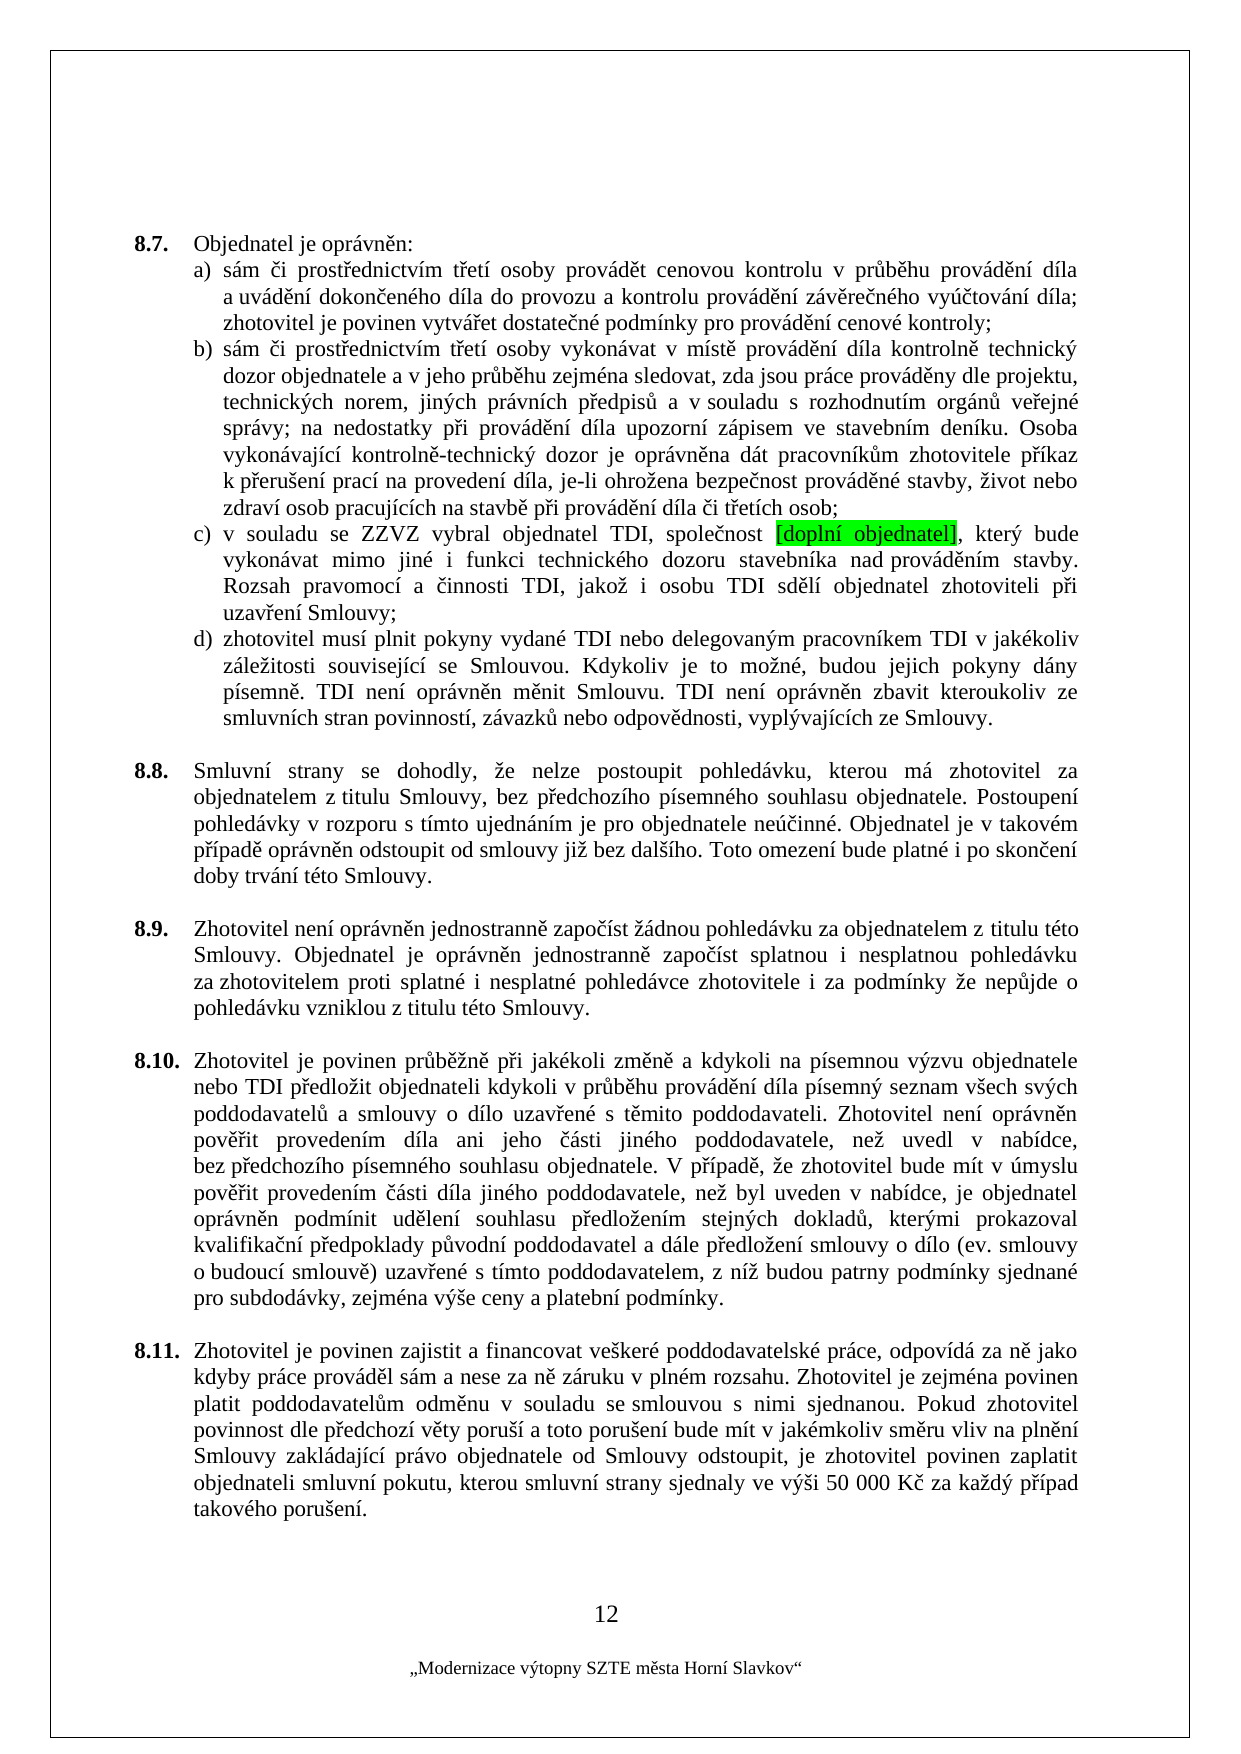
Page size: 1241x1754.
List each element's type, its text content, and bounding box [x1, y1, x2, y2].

list Objednatel je oprávněn: [134, 230, 1079, 256]
list sám či prostřednictvím třetí osoby provádět cenovou kontrolu v průběhu provádění díla a uvádění dokončeného díla do provozu a kontrolu provádění závěrečného vyúčtování díla; zhotovitel je povinen vytvářet dostatečné podmínky pro provádění cenové kontroly; [193, 256, 1079, 335]
list sám či prostřednictvím třetí osoby vykonávat v místě provádění díla kontrolně technický dozor objednatele a v jeho průběhu zejména sledovat, zda jsou práce prováděny dle projektu, technických norem, jiných právních předpisů a v souladu s rozhodnutím orgánů veřejné správy; na nedostatky při provádění díla upozorní zápisem ve stavebním deníku. Osoba vykonávající kontrolně-technický dozor je oprávněna dát pracovníkům zhotovitele příkaz k přerušení prací na provedení díla, je-li ohrožena bezpečnost prováděné stavby, život nebo zdraví osob pracujících na stavbě při provádění díla či třetích osob; [193, 335, 1079, 520]
list Zhotovitel není oprávněn jednostranně započíst žádnou pohledávku za objednatelem z titulu této Smlouvy. Objednatel je oprávněn jednostranně započíst splatnou i nesplatnou pohledávku za zhotovitelem proti splatné i nesplatné pohledávce zhotovitele i za podmínky že nepůjde o pohledávku vzniklou z titulu této Smlouvy. [134, 915, 1079, 1021]
list Smluvní strany se dohodly, že nelze postoupit pohledávku, kterou má zhotovitel za objednatelem z titulu Smlouvy, bez předchozího písemného souhlasu objednatele. Postoupení pohledávky v rozporu s tímto ujednáním je pro objednatele neúčinné. Objednatel je v takovém případě oprávněn odstoupit od smlouvy již bez dalšího. Toto omezení bude platné i po skončení doby trvání této Smlouvy. [134, 757, 1079, 889]
list Zhotovitel je povinen průběžně při jakékoli změně a kdykoli na písemnou výzvu objednatele nebo TDI předložit objednateli kdykoli v průběhu provádění díla písemný seznam všech svých poddodavatelů a smlouvy o dílo uzavřené s těmito poddodavateli. Zhotovitel není oprávněn pověřit provedením díla ani jeho části jiného poddodavatele, než uvedl v nabídce, bez předchozího písemného souhlasu objednatele. V případě, že zhotovitel bude mít v úmyslu pověřit provedením části díla jiného poddodavatele, než byl uveden v nabídce, je objednatel oprávněn podmínit udělení souhlasu předložením stejných dokladů, kterými prokazoval kvalifikační předpoklady původní poddodavatel a dále předložení smlouvy o dílo (ev. smlouvy o budoucí smlouvě) uzavřené s tímto poddodavatelem, z níž budou patrny podmínky sjednané pro subdodávky, zejména výše ceny a platební podmínky. [134, 1047, 1079, 1311]
list zhotovitel musí plnit pokyny vydané TDI nebo delegovaným pracovníkem TDI v jakékoliv záležitosti související se Smlouvou. Kdykoliv je to možné, budou jejich pokyny dány písemně. TDI není oprávněn měnit Smlouvu. TDI není oprávněn zbavit kteroukoliv ze smluvních stran povinností, závazků nebo odpovědnosti, vyplývajících ze Smlouvy. [193, 625, 1079, 731]
list Zhotovitel je povinen zajistit a financovat veškeré poddodavatelské práce, odpovídá za ně jako kdyby práce prováděl sám a nese za ně záruku v plném rozsahu. Zhotovitel je zejména povinen platit poddodavatelům odměnu v souladu se smlouvou s nimi sjednanou. Pokud zhotovitel povinnost dle předchozí věty poruší a toto porušení bude mít v jakémkoliv směru vliv na plnění Smlouvy zakládající právo objednatele od Smlouvy odstoupit, je zhotovitel povinen zaplatit objednateli smluvní pokutu, kterou smluvní strany sjednaly ve výši 50 000 Kč za každý případ takového porušení. [134, 1337, 1079, 1521]
list v souladu se ZZVZ vybral objednatel TDI, společnost [doplní objednatel], který bude vykonávat mimo jiné i funkci technického dozoru stavebníka nad prováděním stavby. Rozsah pravomocí a činnosti TDI, jakož i osobu TDI sdělí objednatel zhotoviteli při uzavření Smlouvy; [193, 520, 1079, 625]
